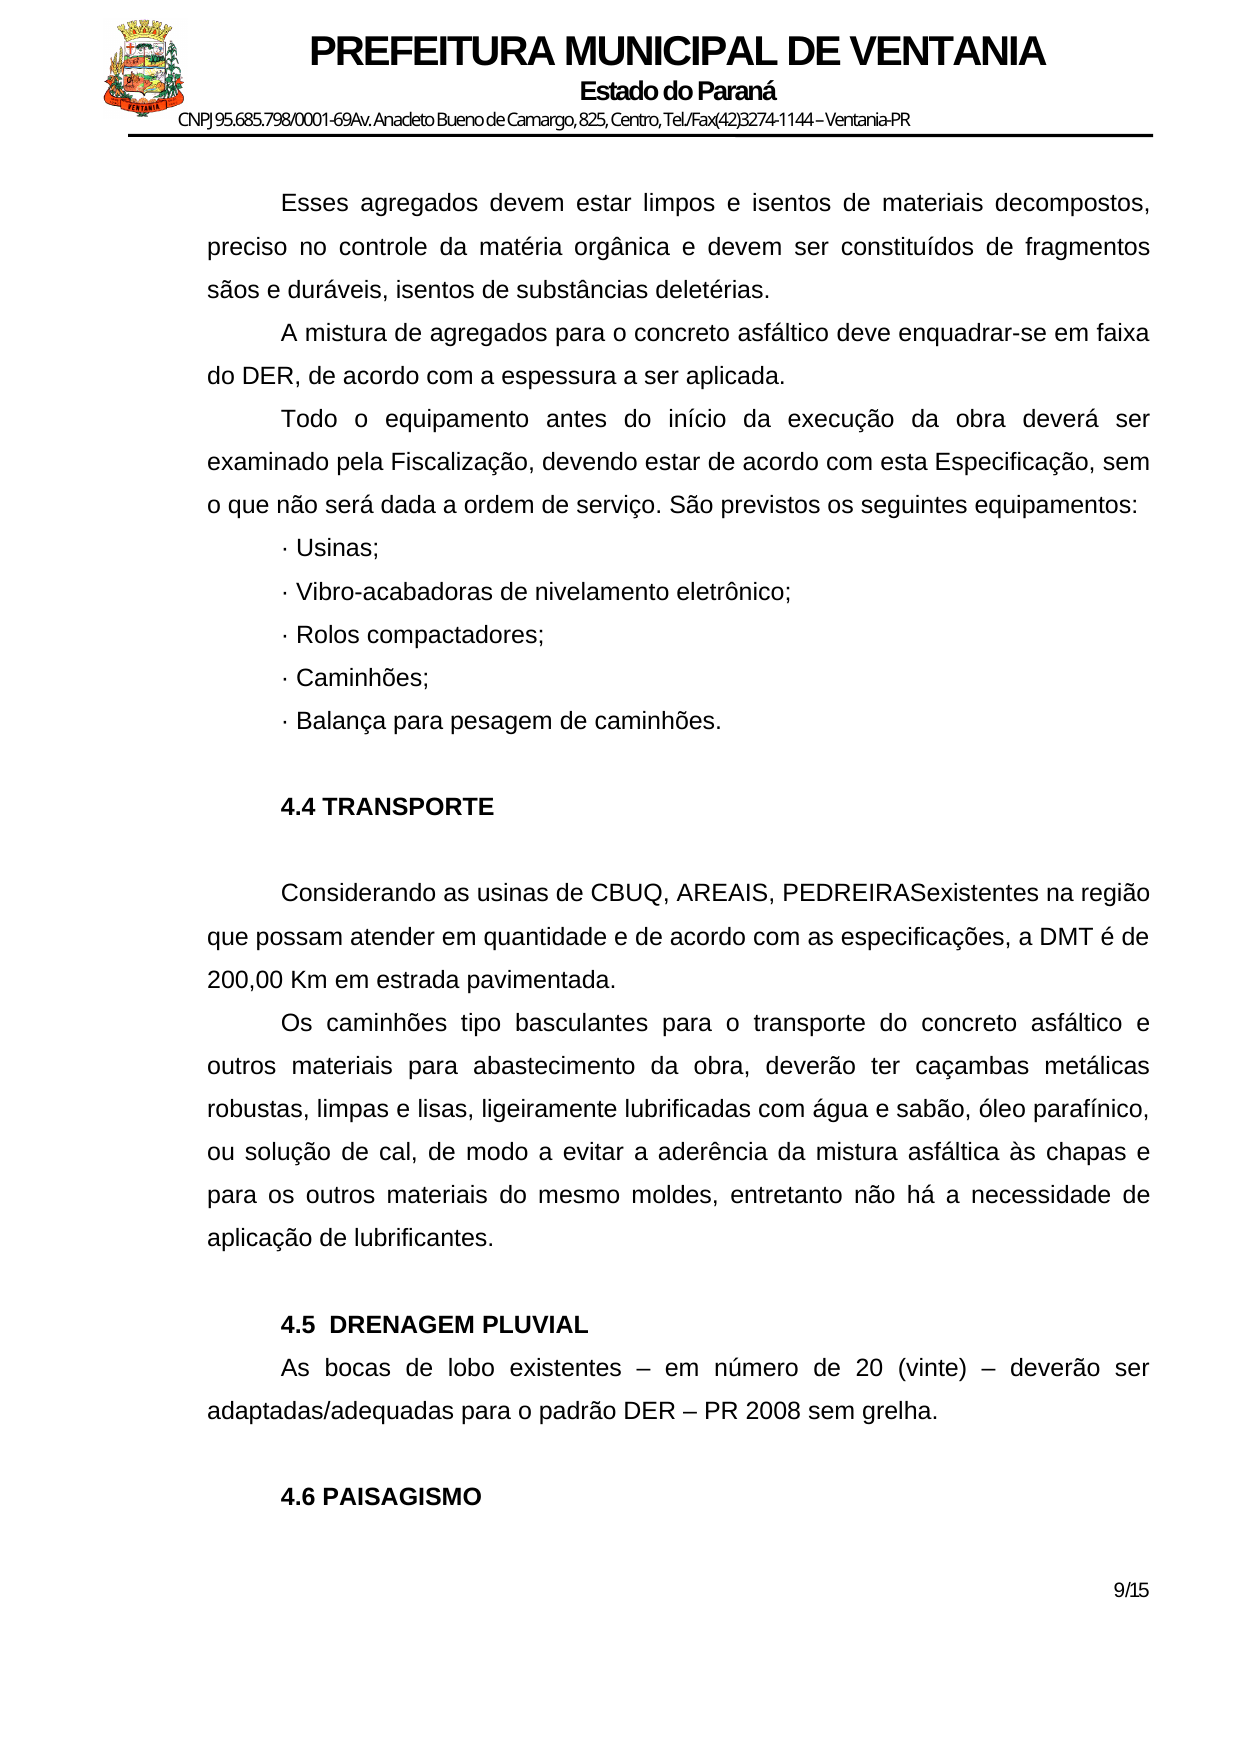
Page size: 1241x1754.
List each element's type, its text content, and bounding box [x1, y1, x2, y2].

text · Vibro-acabadoras de nivelamento eletrônico; [207, 576, 1152, 605]
text · Usinas; [207, 533, 1152, 562]
text Esses agregados devem estar limpos e isentos de materiais decompostos, preciso no controle da matéria orgânica e devem ser constituídos de fragmentos sãos e duráveis, isentos de substâncias deletérias. [207, 188, 1152, 303]
text · Caminhões; [207, 663, 1152, 691]
text · Balança para pesagem de caminhões. [207, 706, 1152, 734]
text As bocas de lobo existentes – em número de 20 (vinte) – deverão ser adaptadas/adequadas para o padrão DER – PR 2008 sem grelha. [207, 1353, 1152, 1424]
text · Rolos compactadores; [207, 619, 1152, 648]
text 4.6 PAISAGISMO [207, 1482, 1152, 1511]
text Os caminhões tipo basculantes para o transporte do concreto asfáltico e outros materiais para abastecimento da obra, deverão ter caçambas metálicas robustas, limpas e lisas, ligeiramente lubrificadas com água e sabão, óleo parafínico, ou solução de cal, de modo a evitar a aderência da mistura asfáltica às chapas e para os outros materiais do mesmo moldes, entretanto não há a necessidade de aplicação de lubrificantes. [207, 1008, 1152, 1252]
picture [103, 18, 188, 119]
text A mistura de agregados para o concreto asfáltico deve enquadrar-se em faixa do DER, de acordo com a espessura a ser aplicada. [207, 318, 1152, 389]
text 4.4 TRANSPORTE [207, 792, 1152, 821]
picture [180, 114, 188, 119]
text Todo o equipamento antes do início da execução da obra deverá ser examinado pela Fiscalização, devendo estar de acordo com esta Especificação, sem o que não será dada a ordem de serviço. São previstos os seguintes equipamentos: [207, 404, 1152, 519]
text 4.5 DRENAGEM PLUVIAL [207, 1309, 1152, 1338]
text Considerando as usinas de CBUQ, AREAIS, PEDREIRASexistentes na região que possam atender em quantidade e de acordo com as especificações, a DMT é de 200,00 Km em estrada pavimentada. [207, 878, 1152, 993]
